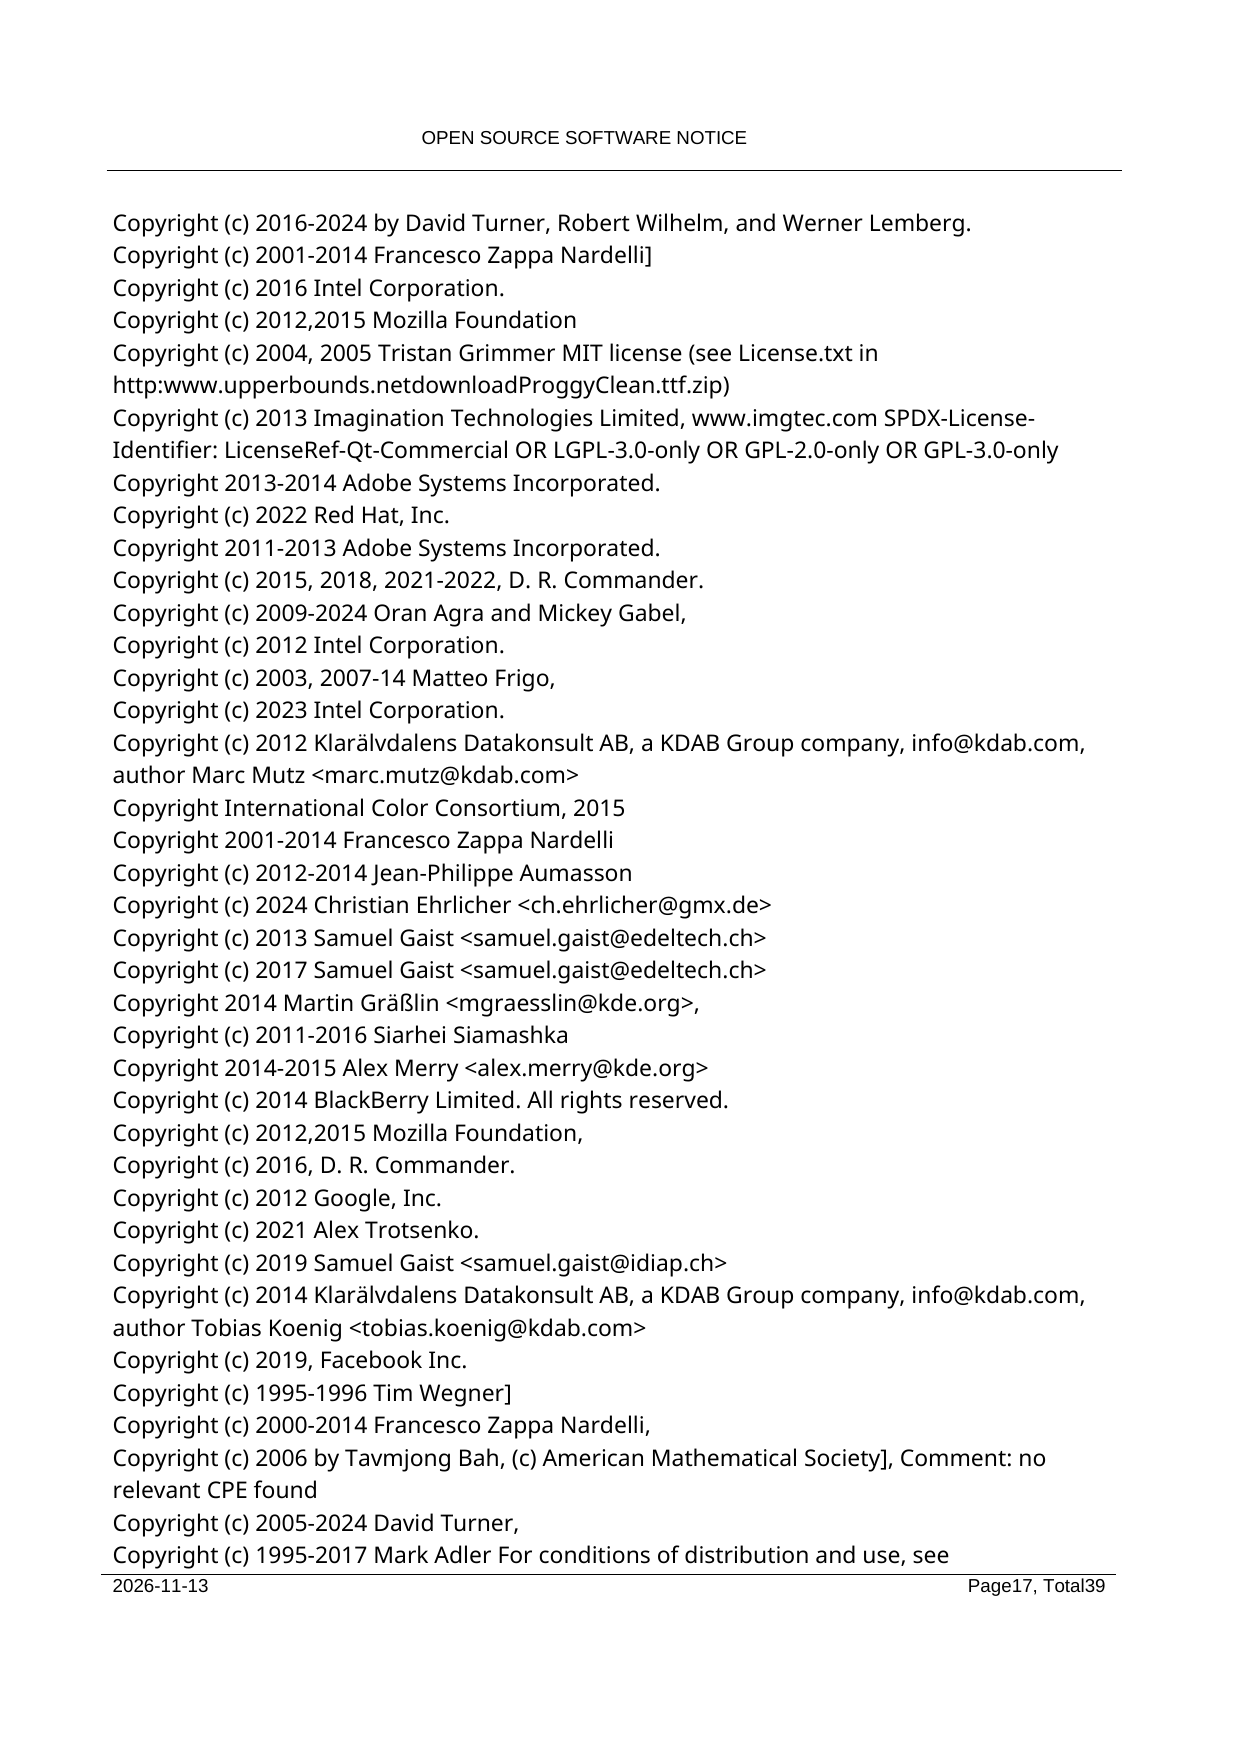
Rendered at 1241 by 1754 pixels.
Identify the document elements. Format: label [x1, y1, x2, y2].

text [112, 206, 1128, 1571]
